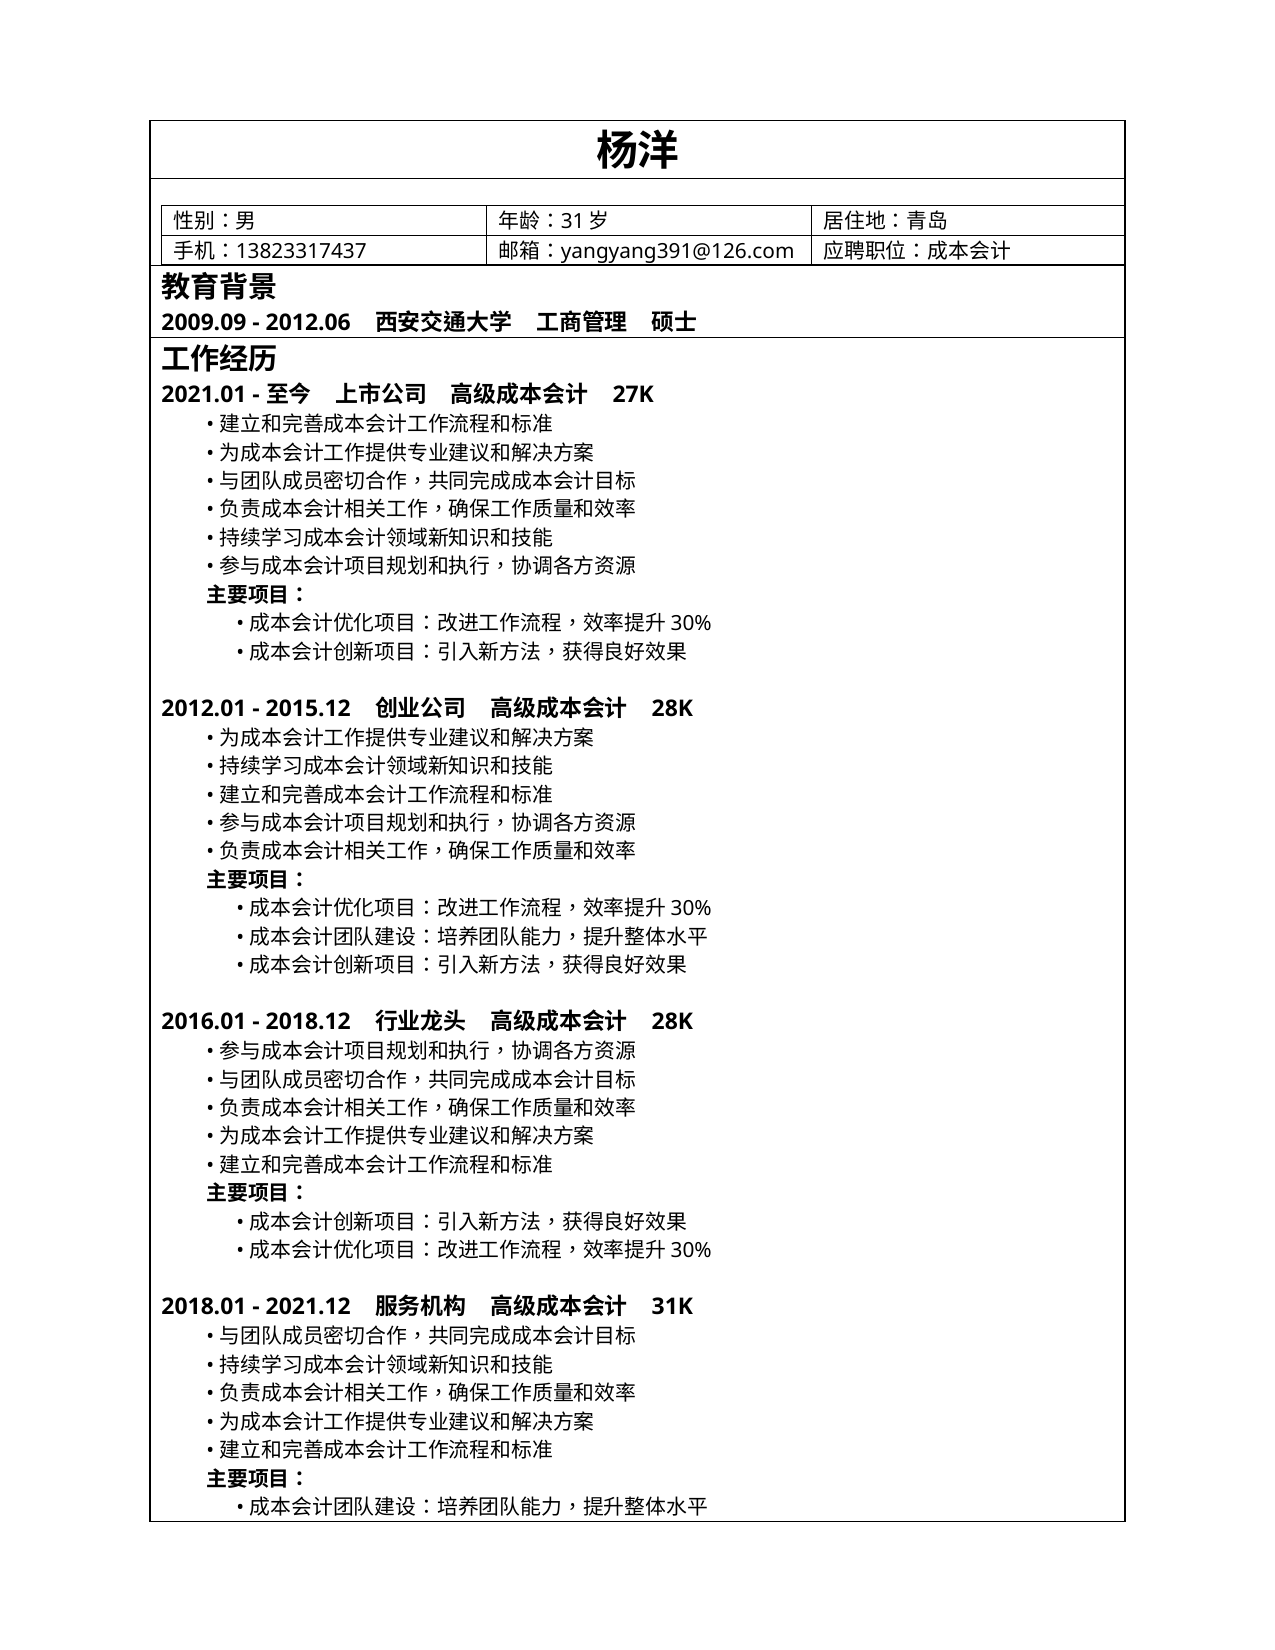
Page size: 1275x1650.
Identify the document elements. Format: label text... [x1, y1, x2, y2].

table_cell [151, 179, 1124, 265]
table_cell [151, 338, 1124, 1521]
table_cell 教育背景 2009.09 - 2012.06 西安交通大学 工商管理 硕士 [151, 266, 1124, 337]
table_header 杨洋 [151, 121, 1124, 178]
